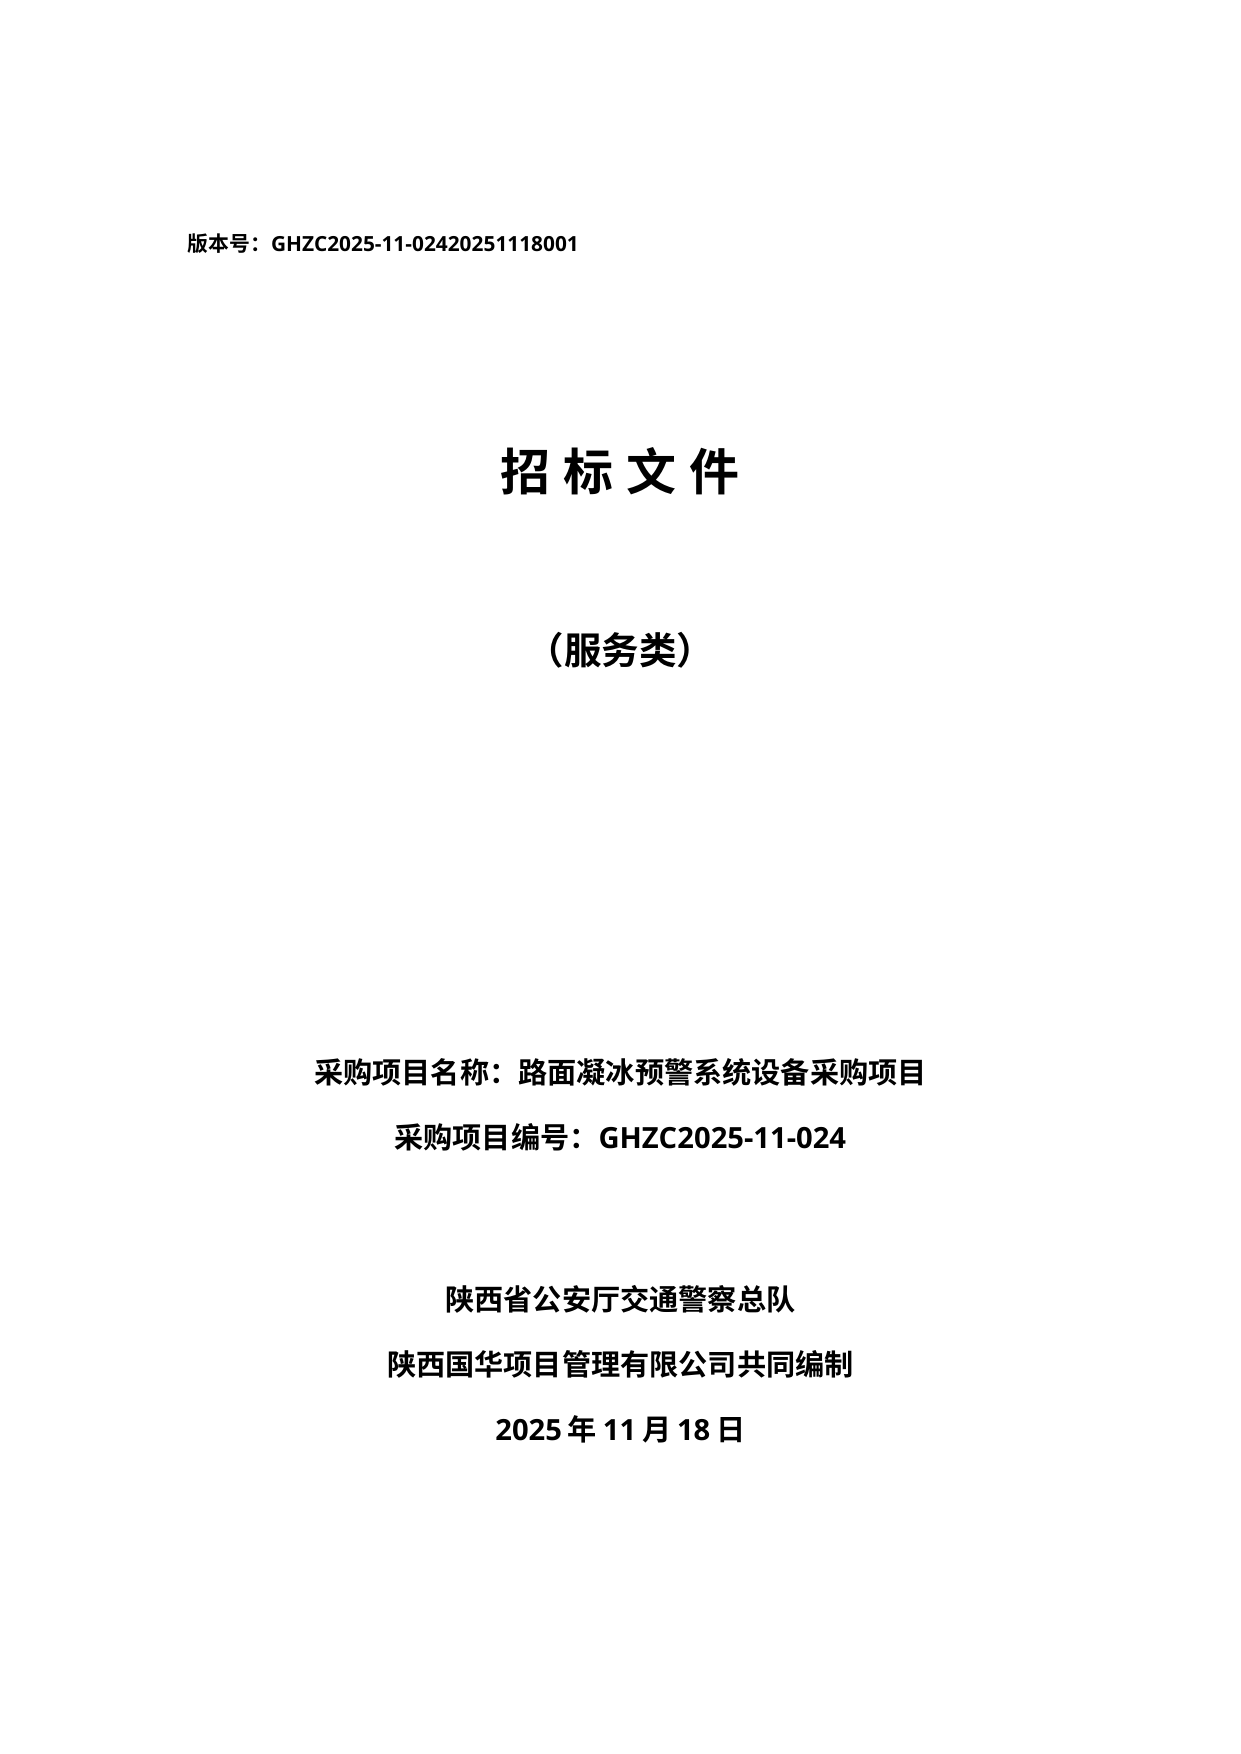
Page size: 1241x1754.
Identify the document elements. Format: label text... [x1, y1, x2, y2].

text 2025年11月18日 [187, 1397, 1053, 1462]
text 陕西国华项目管理有限公司共同编制 [187, 1332, 1053, 1397]
text 采购项目名称：路面凝冰预警系统设备采购项目 [187, 1039, 1053, 1104]
text 版本号：GHZC2025-11-02420251118001 [187, 227, 1053, 422]
text （服务类） [187, 617, 1053, 1039]
text 陕西省公安厅交通警察总队 [187, 1267, 1053, 1332]
text 采购项目编号：GHZC2025-11-024 [187, 1104, 1053, 1267]
text 招 标 文 件 [187, 422, 1053, 617]
